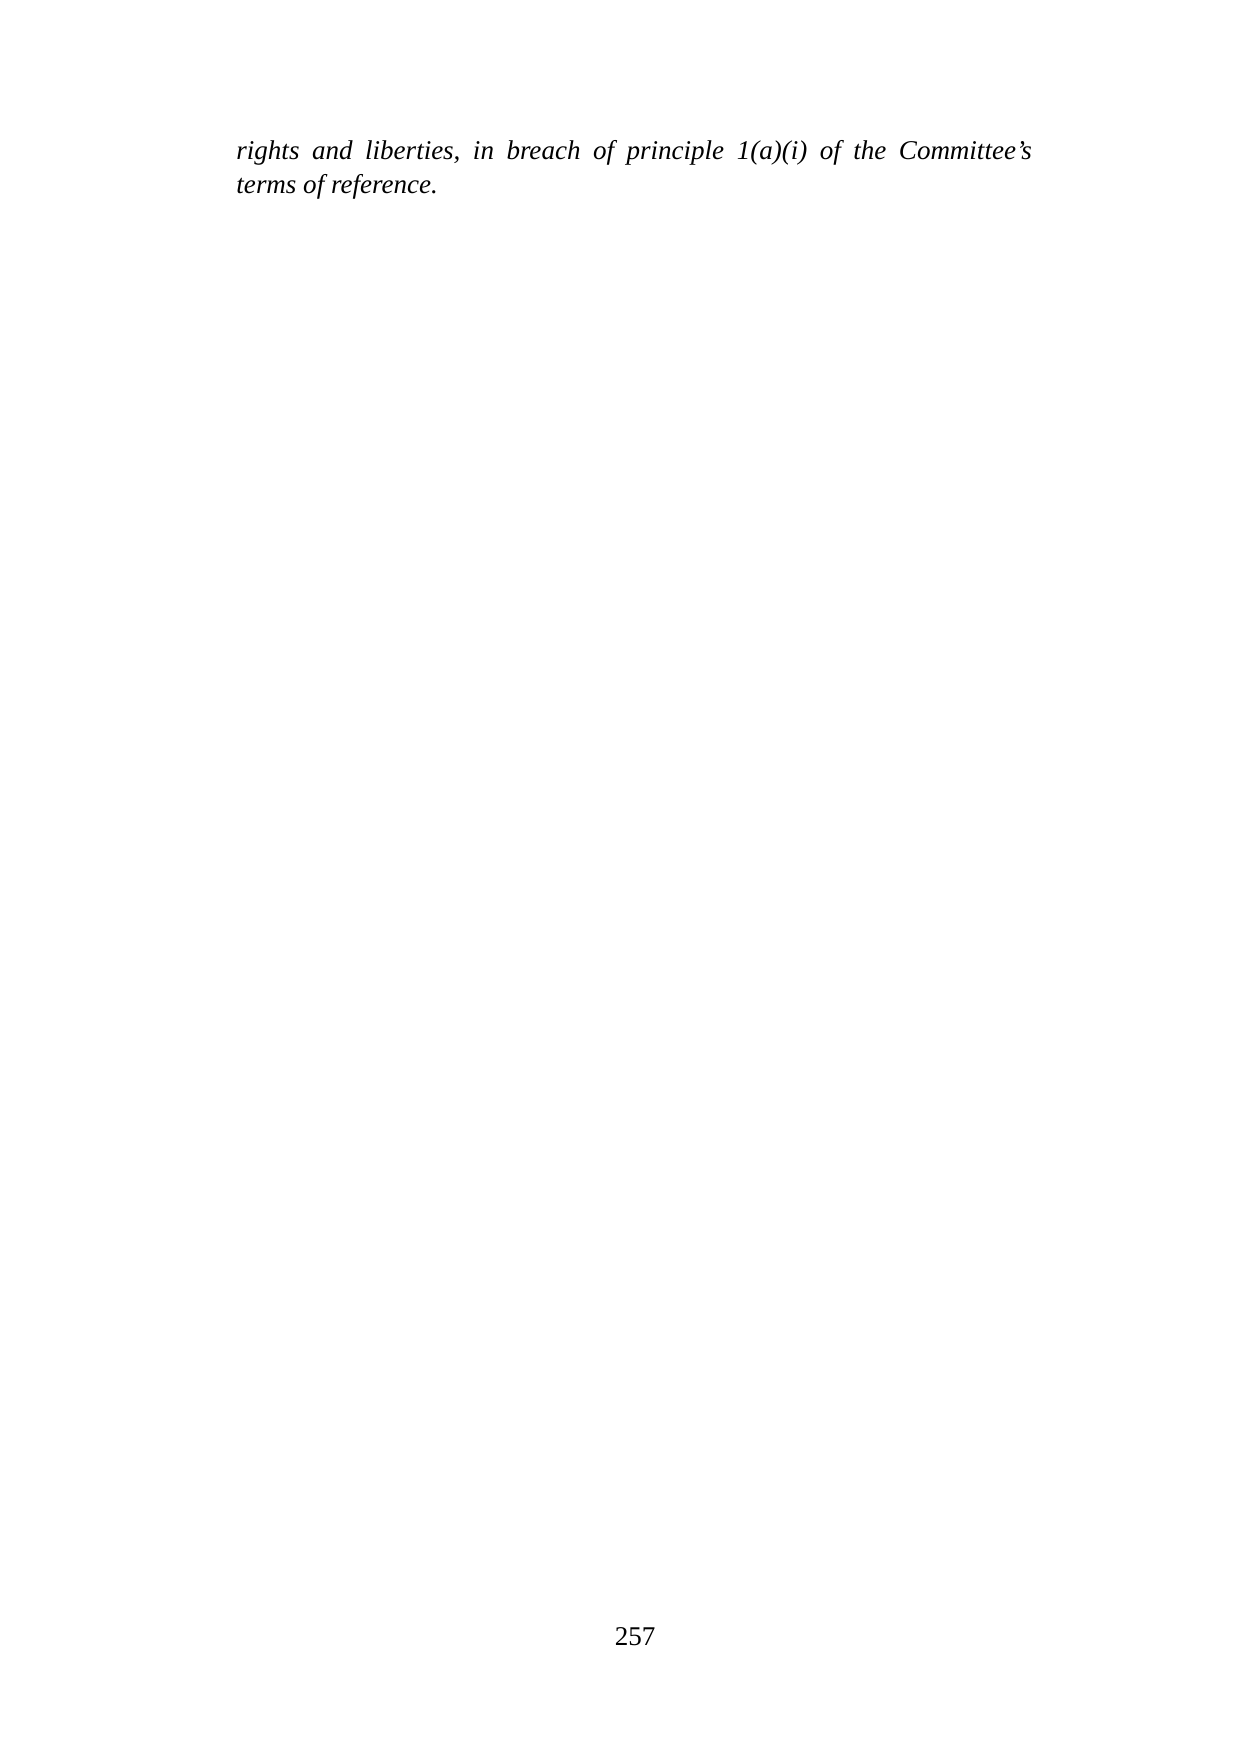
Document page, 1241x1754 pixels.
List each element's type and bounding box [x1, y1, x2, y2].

text [236, 134, 1033, 199]
